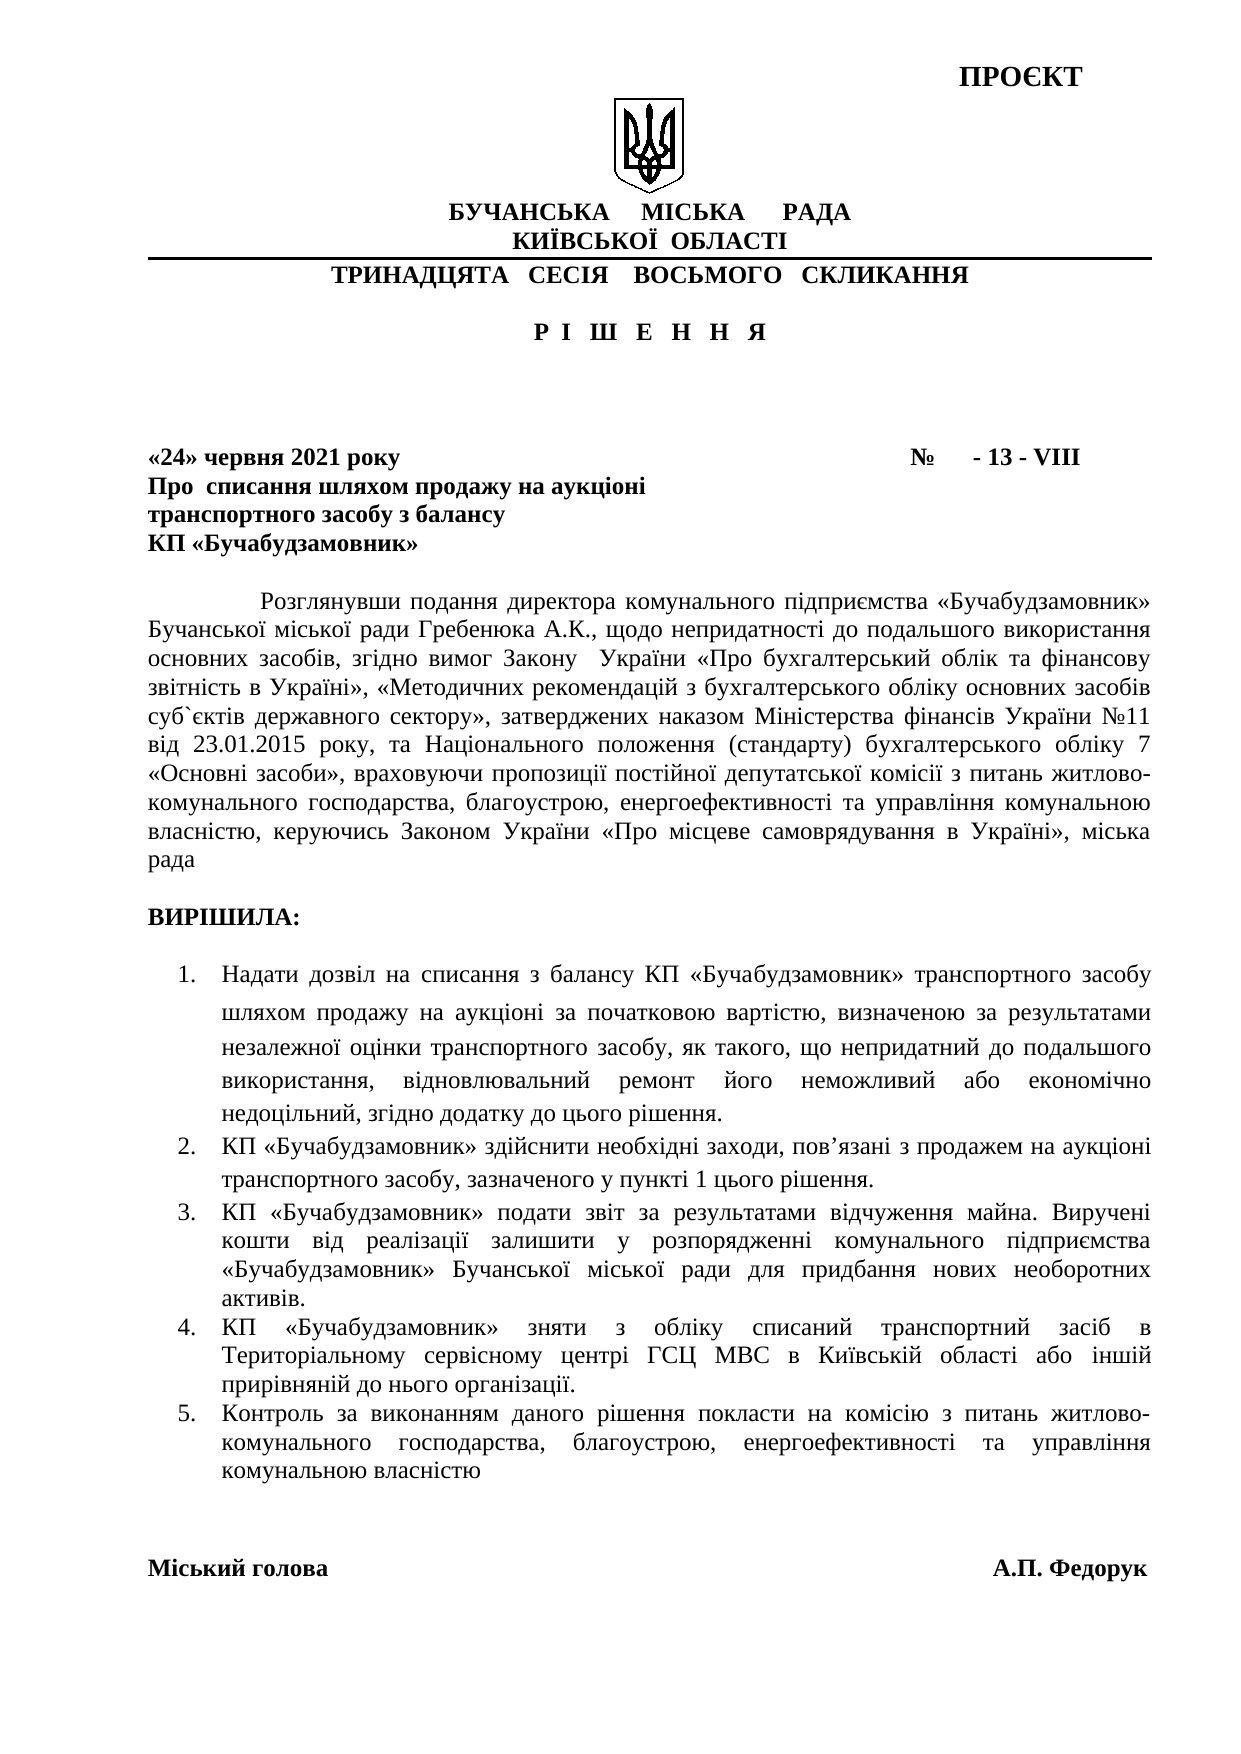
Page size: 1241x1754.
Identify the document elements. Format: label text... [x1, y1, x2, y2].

list КП «Бучабудзамовник» здійснити необхідні заходи, пов’язані з продажем на аукціоні транспортного засобу, зазначеного у пункті 1 цього рішення. [177, 1131, 1152, 1193]
text КП «Бучабудзамовник» [148, 528, 1152, 557]
list Контроль за виконанням даного рішення покласти на комісію з питань житлово-комунального господарства, благоустрою, енергоефективності та управління комунальною власністю [177, 1398, 1152, 1484]
text Р І Ш Е Н Н Я [148, 317, 1152, 346]
text Міський голова А.П. Федорук [148, 1553, 1152, 1582]
list Надати дозвіл на списання з балансу КП «Бучабудзамовник» транспортного засобу шляхом продажу на аукціоні за початковою вартістю, визначеною за результатами незалежної оцінки транспортного засобу, як такого, що непридатний до подальшого використання, відновлювальний ремонт його неможливий або економічно недоцільний, згідно додатку до цього рішення. [177, 959, 1152, 1127]
text ПРОЄКТ [959, 59, 1152, 93]
text «24» червня 2021 року № - 13 - VIІІ [148, 442, 1152, 471]
list КП «Бучабудзамовник» подати звіт за результатами відчуження майна. Виручені кошти від реалізації залишити у розпорядженні комунального підприємства «Бучабудзамовник» Бучанської міської ради для придбання нових необоротних активів. [177, 1197, 1152, 1312]
list КП «Бучабудзамовник» зняти з обліку списаний транспортний засіб в Територіальному сервісному центрі ГСЦ МВС в Київській області або іншій прирівняній до нього організації. [177, 1312, 1152, 1398]
text ВИРІШИЛА: [148, 902, 1152, 931]
text транспортного засобу з балансу [148, 499, 1152, 528]
text БУЧАНСЬКА МІСЬКА РАДА [148, 197, 1152, 226]
text Розглянувши подання директора комунального підприємства «Бучабудзамовник» Бучанської міської ради Гребенюка А.К., щодо непридатності до подальшого використання основних засобів, згідно вимог Закону України «Про бухгалтерський облік та фінансову звітність в Україні», «Методичних рекомендацій з бухгалтерського обліку основних засобів суб`єктів державного сектору», затверджених наказом Міністерства фінансів України №11 від 23.01.2015 року, та Національного положення (стандарту) бухгалтерського обліку 7 «Основні засоби», враховуючи пропозиції постійної депутатської комісії з питань житлово-комунального господарства, благоустрою, енергоефективності та управління комунальною власністю, керуючись Законом України «Про місцеве самоврядування в Україні», міська рада [148, 586, 1152, 873]
text Про списання шляхом продажу на аукціоні [148, 471, 1152, 499]
text ТРИНАДЦЯТА СЕСІЯ ВОСЬМОГО СКЛИКАННЯ [148, 260, 1152, 289]
text КИЇВСЬКОЇ ОБЛАСТІ [148, 226, 1152, 257]
